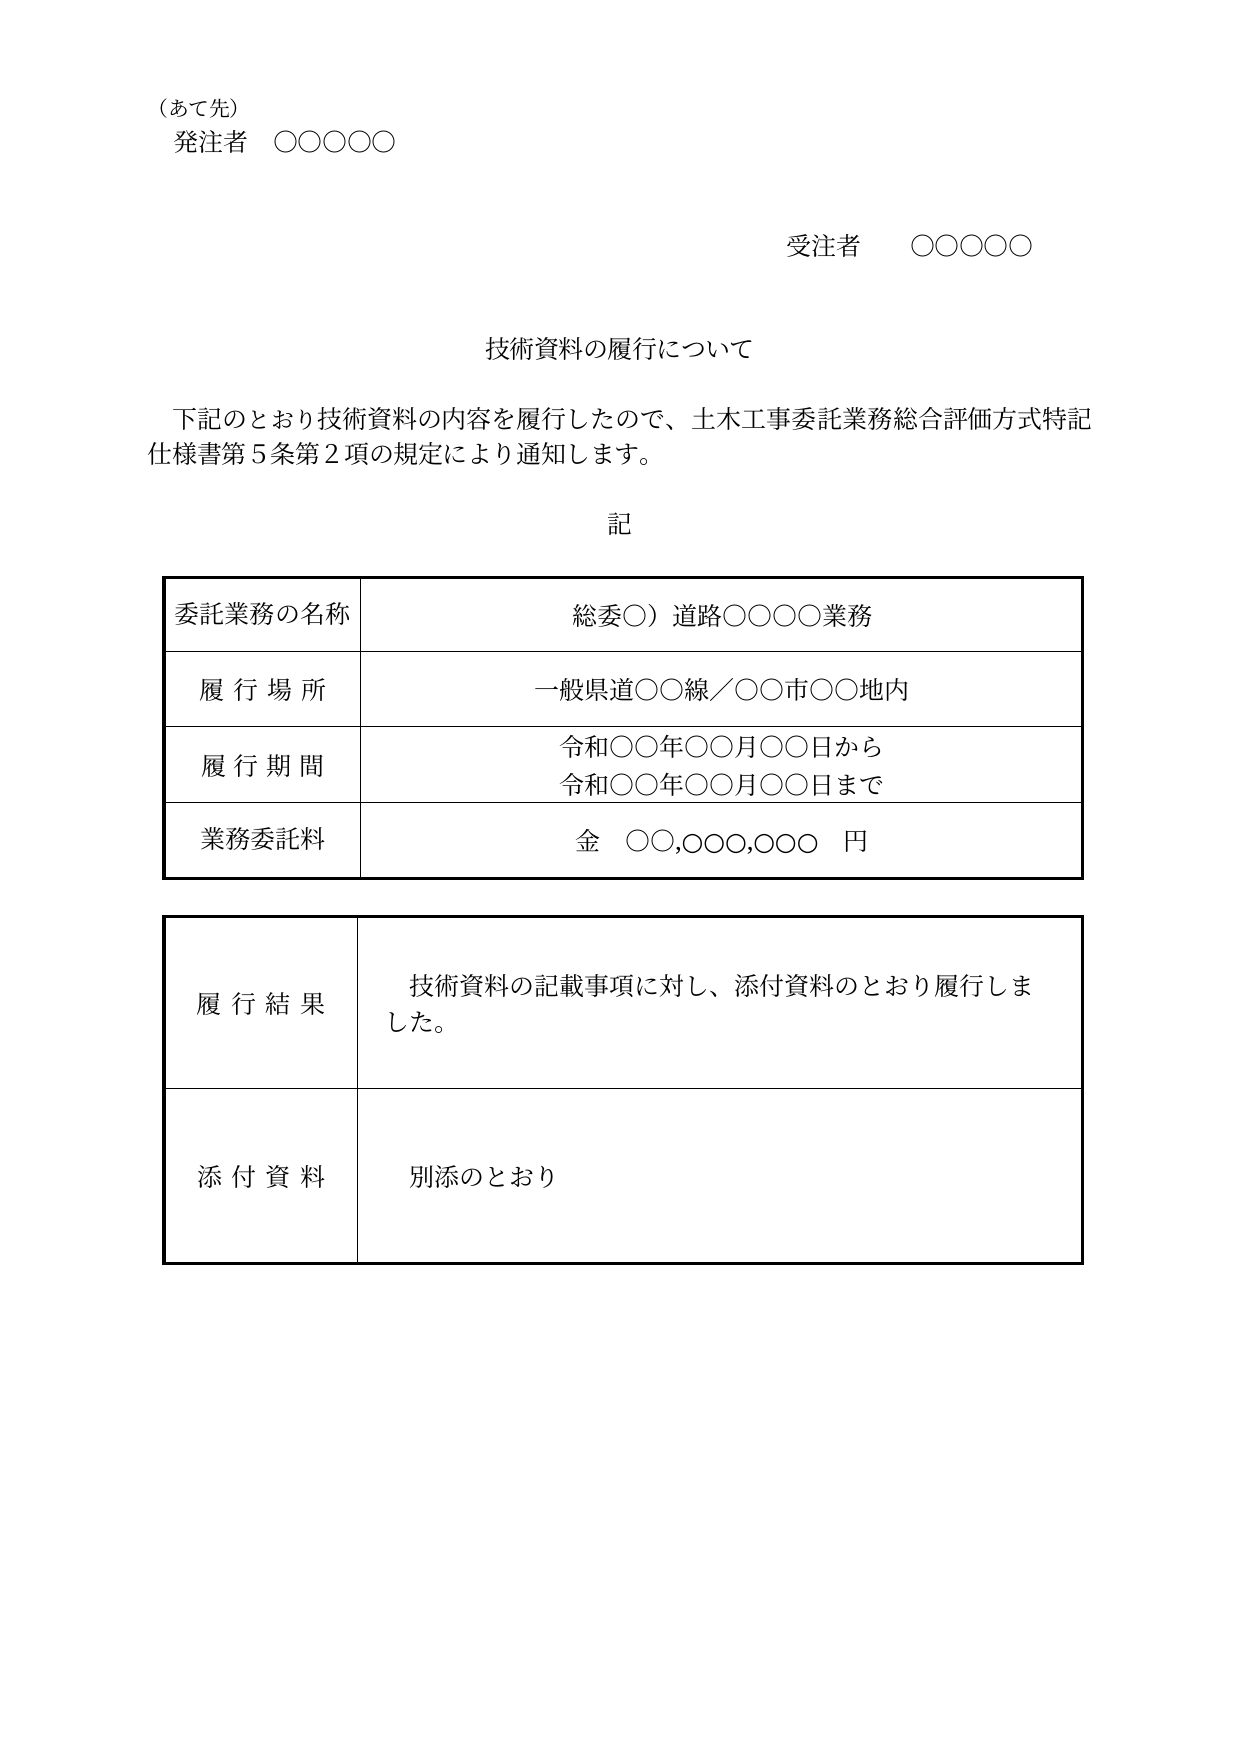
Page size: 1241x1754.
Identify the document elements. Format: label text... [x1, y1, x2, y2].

table_cell 金 ○○,○○○,○○○ 円 [361, 803, 1081, 877]
table_cell 一般県道○○線／○○市○○地内 [361, 652, 1081, 726]
table_cell 履行期間 [166, 727, 360, 802]
text 技術資料の履行について [148, 331, 1092, 366]
table_cell 添付資料 [166, 1089, 357, 1262]
table_header 委託業務の名称 [166, 579, 360, 651]
table_cell 業務委託料 [166, 803, 360, 877]
table_cell 履行場所 [166, 652, 360, 726]
table_cell 令和○○年○○月○○日から 令和○○年○○月○○日まで [361, 727, 1081, 802]
text （あて先） [148, 89, 1092, 124]
text 受注者 ○○○○○ [148, 227, 1092, 263]
table_header 技術資料の記載事項に対し、添付資料のとおり履行しま した。 [358, 918, 1081, 1088]
table_header 履行結果 [166, 918, 357, 1088]
table_header 総委○）道路○○○○業務 [361, 579, 1081, 651]
text 下記のとおり技術資料の内容を履行したので、土木工事委託業務総合評価方式特記仕様書第５条第２項の規定により通知します。 [148, 401, 1092, 471]
text 記 [148, 506, 1092, 541]
text 発注者 ○○○○○ [148, 124, 1092, 159]
table_cell 別添のとおり [358, 1089, 1081, 1262]
